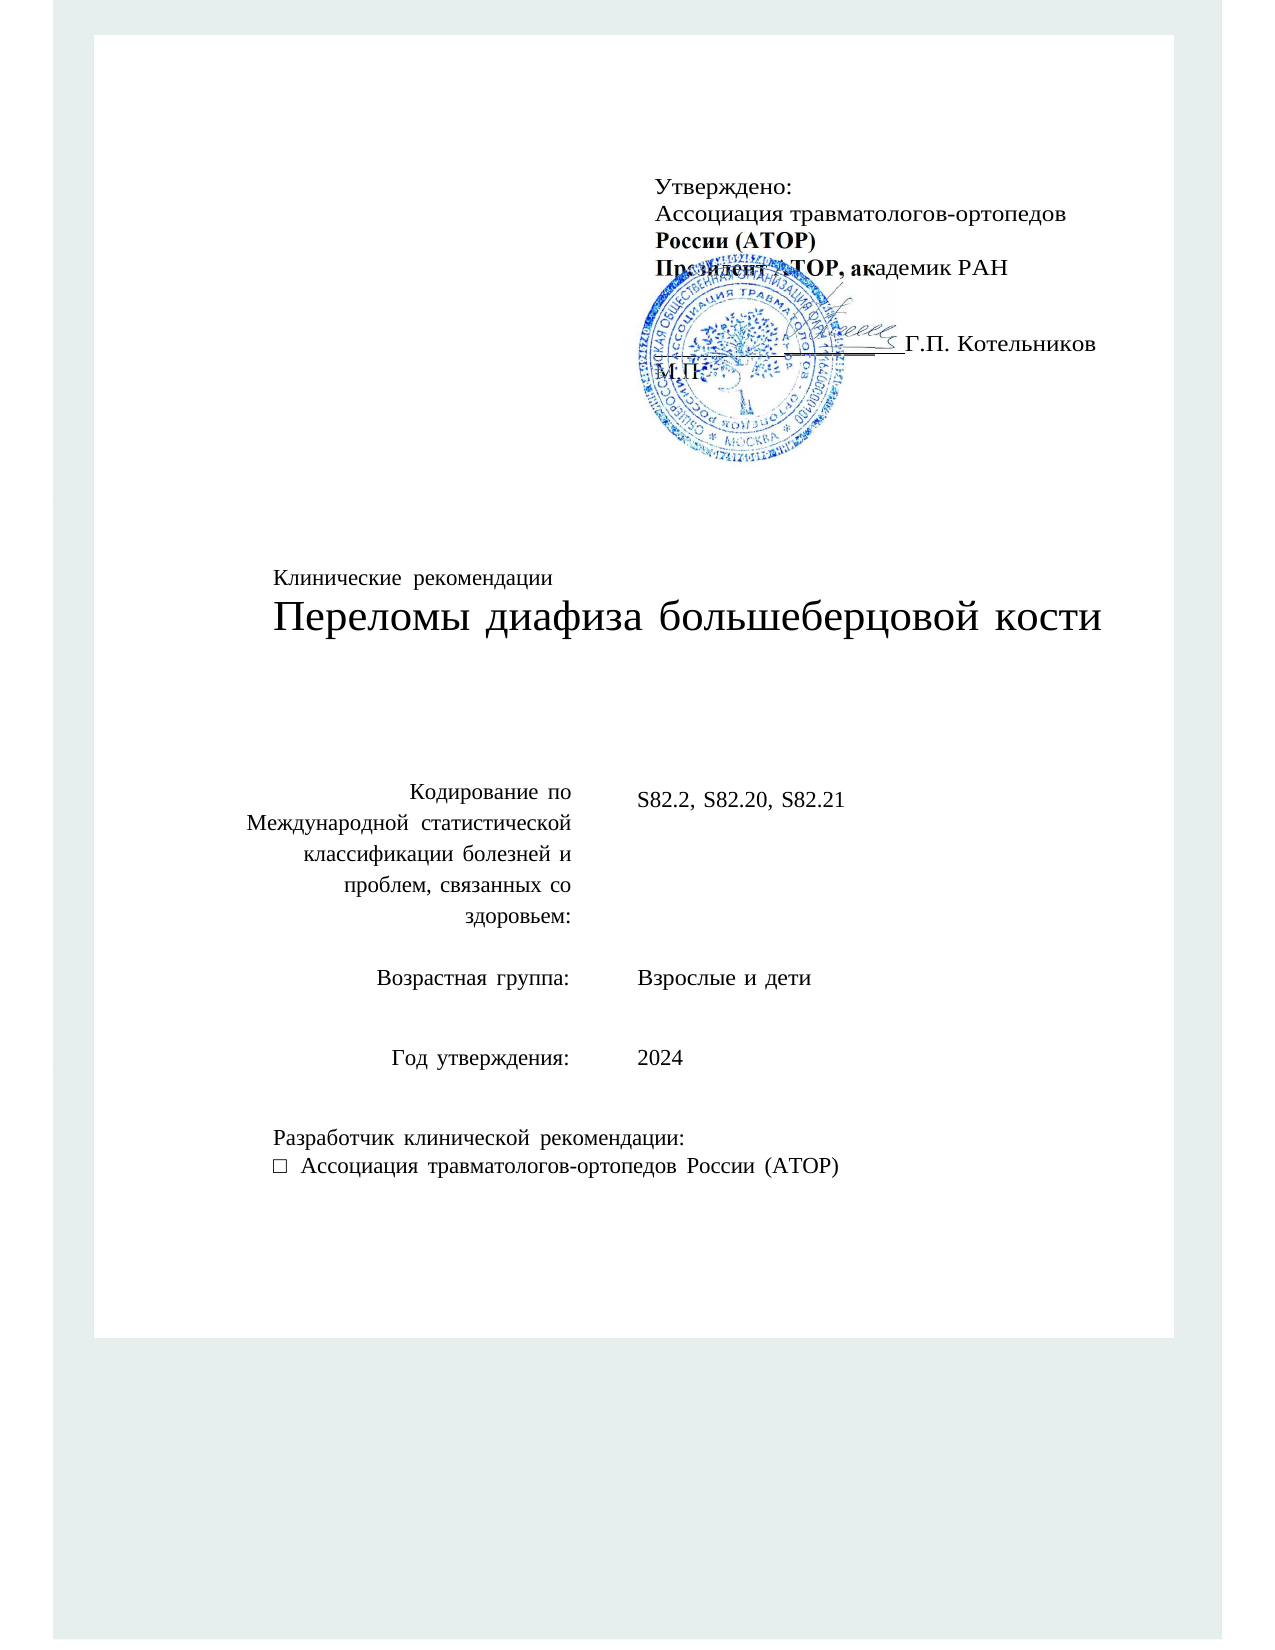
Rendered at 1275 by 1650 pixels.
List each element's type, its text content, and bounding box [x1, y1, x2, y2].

text Разработчик клинической рекомендации: [273, 1124, 1121, 1150]
text Переломы диафиза большеберцовой кости [273, 591, 1121, 640]
text Клинические рекомендации [273, 564, 1121, 590]
text S82.2, S82.20, S82.21 [637, 786, 1121, 813]
text адемик РАН [179, 254, 1008, 280]
text Год утверждения: 2024 [273, 1044, 1121, 1071]
text Кодирование по Международной статистической классификации болезней и проблем, связанных со [243, 778, 571, 897]
text здоровьем: [179, 902, 571, 928]
text Утверждено: [325, 173, 1121, 199]
text Возрастная группа: Взрослые и дети [376, 964, 1121, 991]
text Ассоциация травматологов-ортопедов [654, 200, 1121, 226]
text Г.П. Котельников [760, 330, 1121, 357]
picture [53, 0, 1222, 1640]
list Ассоциация травматологов-ортопедов России (АТОР) [273, 1152, 1121, 1179]
